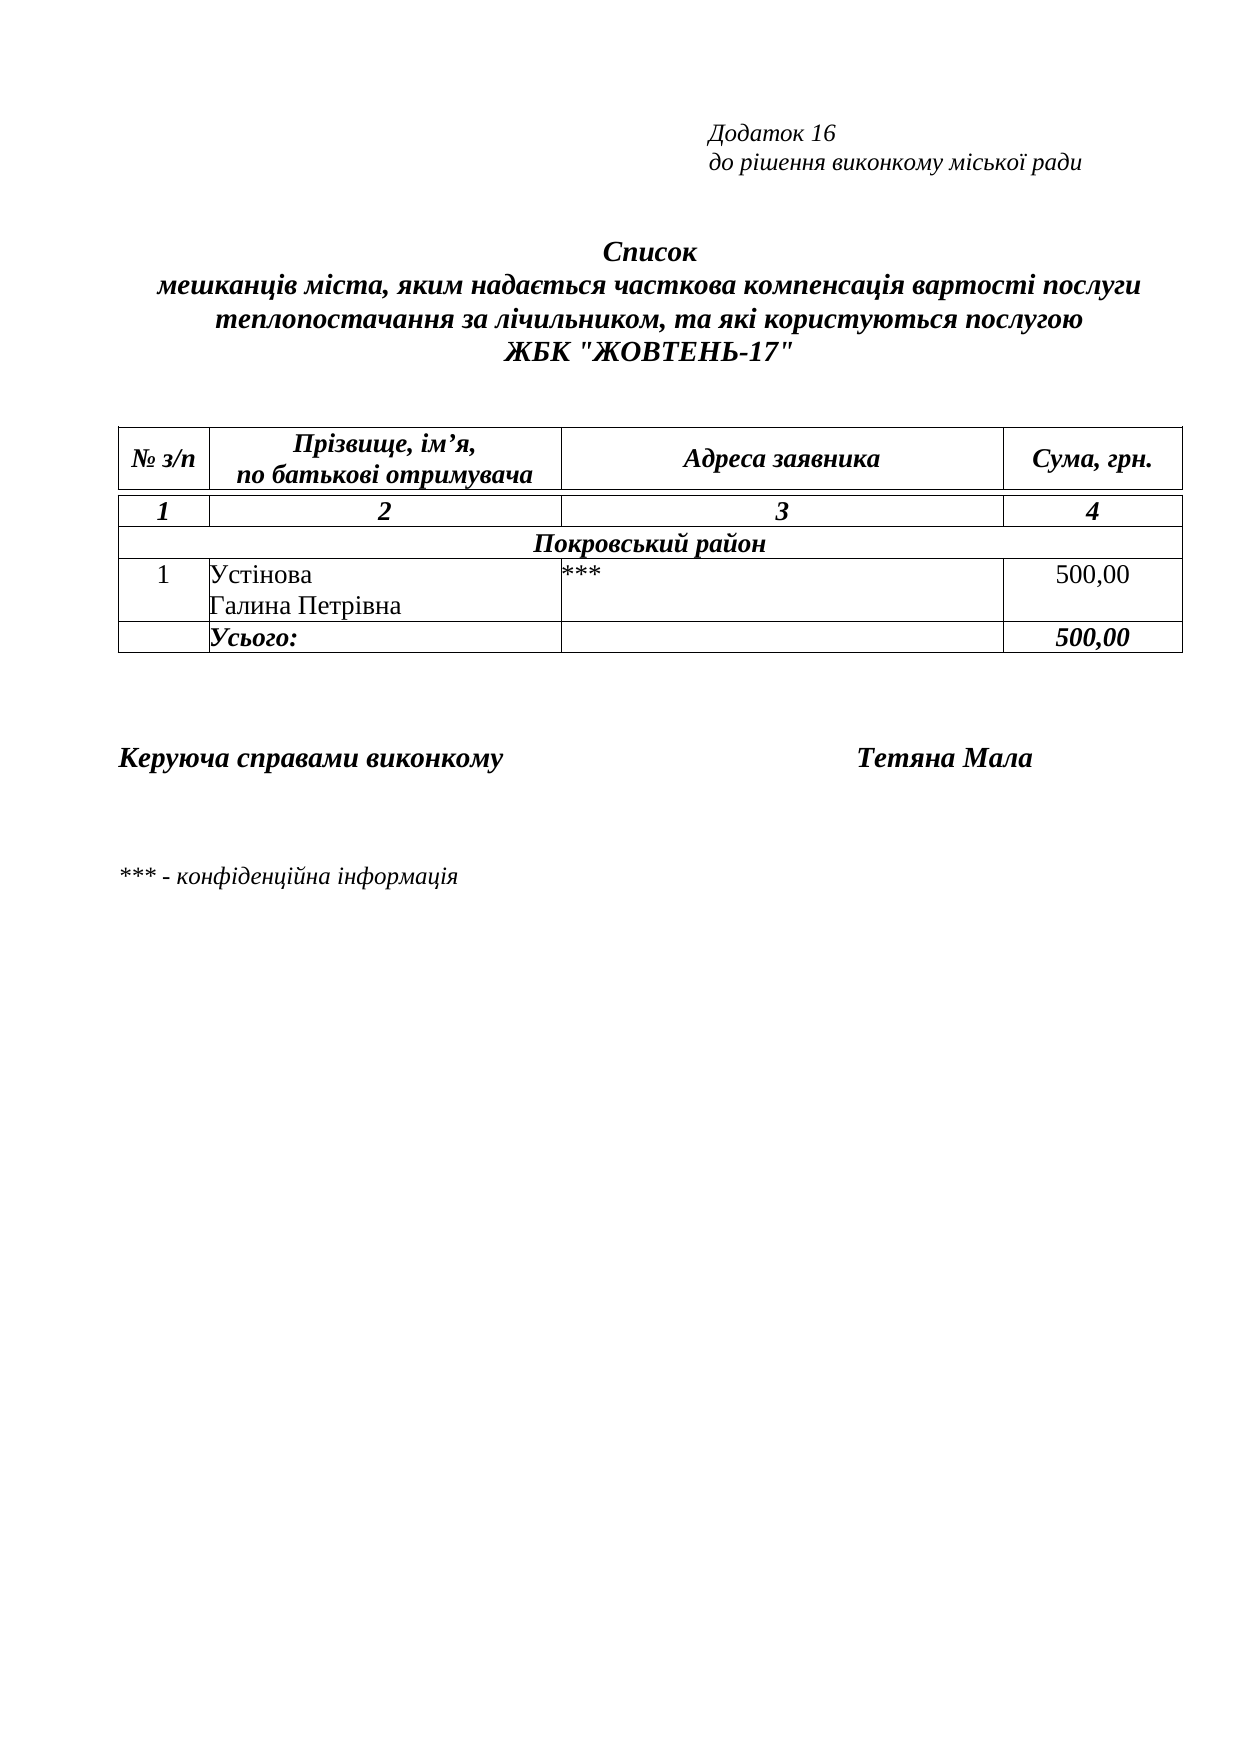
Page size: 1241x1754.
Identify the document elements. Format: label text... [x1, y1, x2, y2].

table_header Адреса заявника [562, 428, 1003, 489]
subtitle Список мешканців міста, яким надається часткова компенсація вартості послуги теплопостачання за лічильником, та які користуються послугою ЖБК "ЖОВТЕНЬ-17" [118, 234, 1181, 368]
subtitle Додаток 16 до рішення виконкому міської ради [708, 118, 1181, 176]
table_cell 500,00 [1004, 622, 1182, 652]
table_cell [119, 622, 209, 652]
table_cell *** [562, 559, 1003, 621]
text Керуюча справами виконкому Тетяна Мала [118, 740, 1181, 774]
table_cell 1 [119, 559, 209, 621]
table_cell Усього: [210, 622, 561, 652]
table_header Прізвище, ім’я, по батькові отримувача [210, 428, 561, 489]
table_cell [562, 622, 1003, 652]
table_header 4 [1004, 496, 1182, 526]
table_header № з/п [119, 428, 209, 489]
table_header 3 [562, 496, 1003, 526]
table_header 2 [210, 496, 561, 526]
table_header 1 [119, 496, 209, 526]
table_header Сума, грн. [1004, 428, 1182, 489]
table_cell Покровський район [119, 527, 1182, 558]
table_cell 500,00 [1004, 559, 1182, 621]
text *** - конфіденційна інформація [118, 861, 1181, 890]
table_cell Устінова Галина Петрівна [210, 559, 561, 621]
